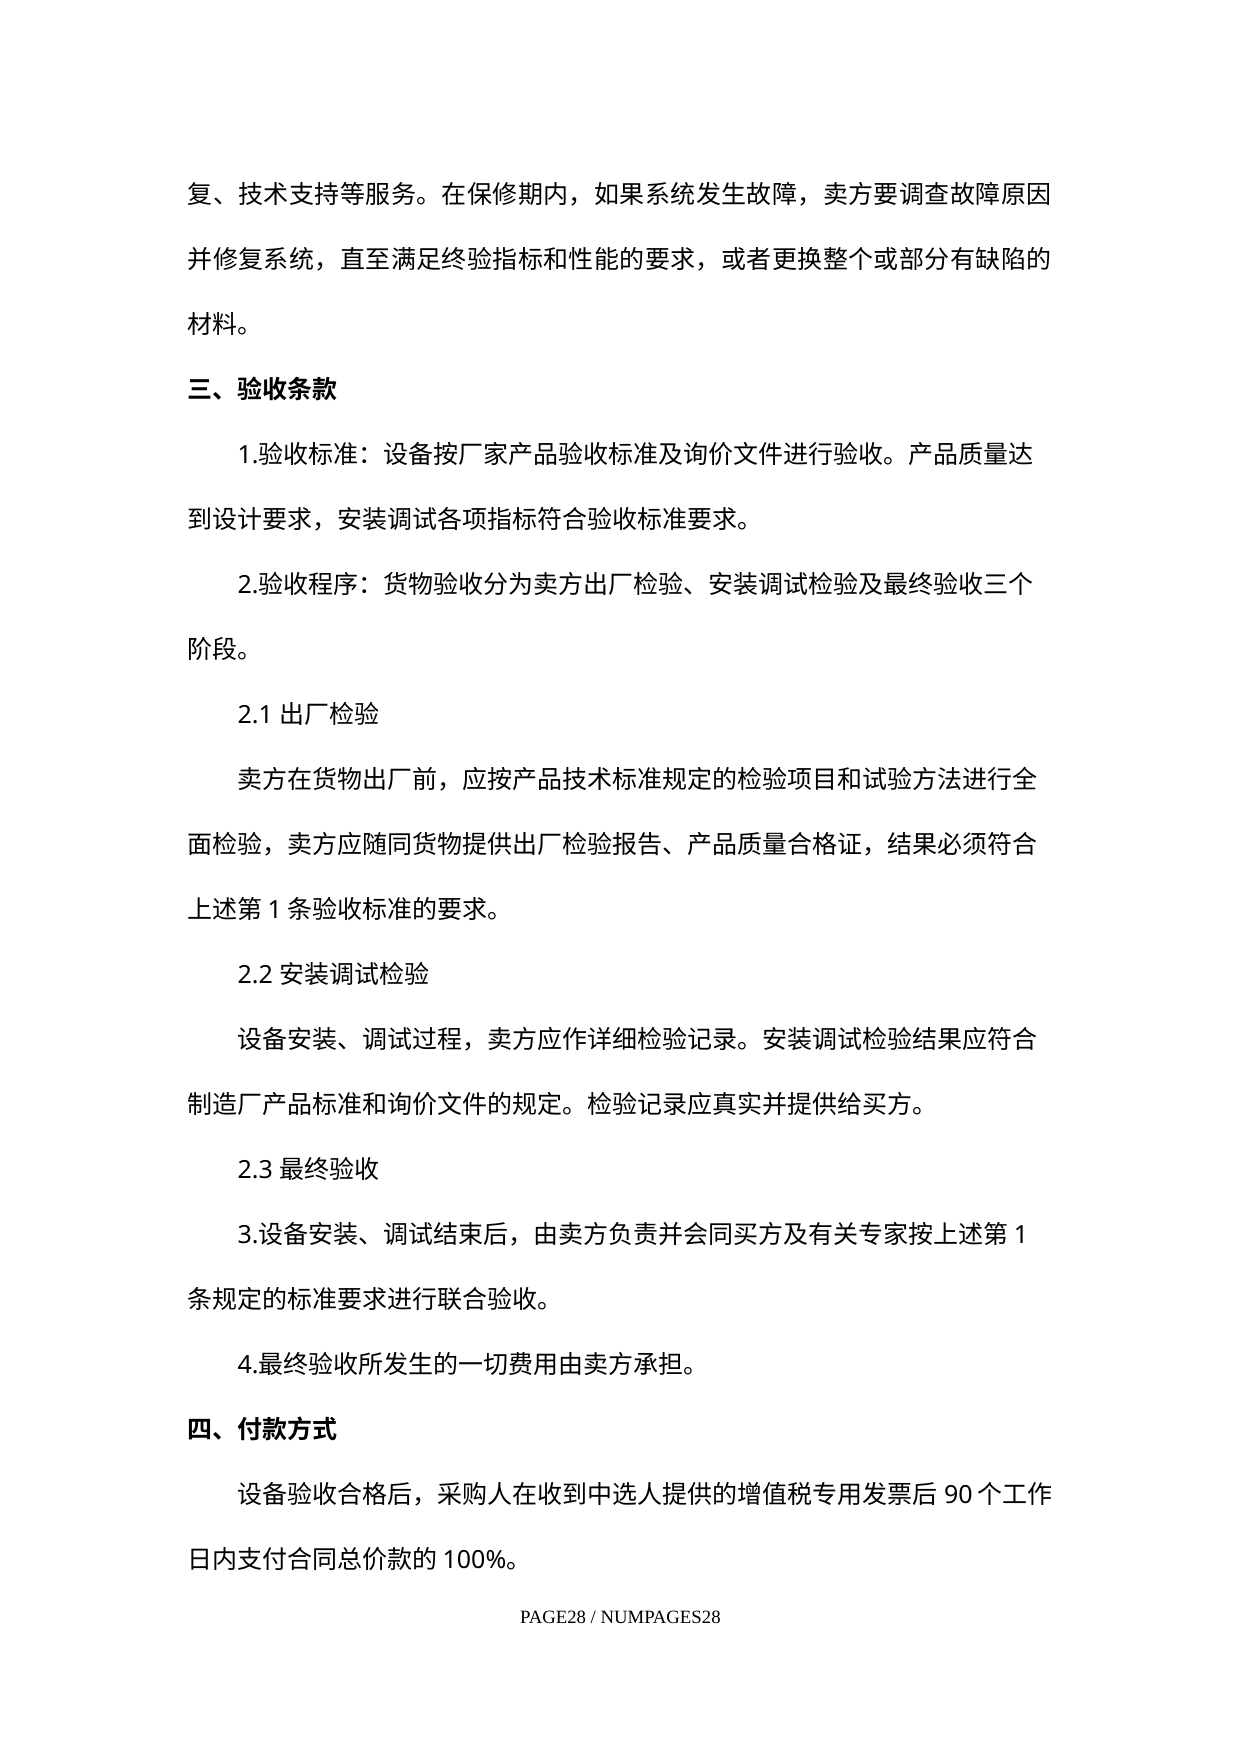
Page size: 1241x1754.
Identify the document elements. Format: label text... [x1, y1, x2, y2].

text 三、验收条款 [187, 355, 1053, 420]
text 四、付款方式 [187, 1395, 1053, 1460]
text 2.2 安装调试检验 [187, 940, 1053, 1005]
text 2.3 最终验收 [187, 1135, 1053, 1200]
text 3.设备安装、调试结束后，由卖方负责并会同买方及有关专家按上述第1条规定的标准要求进行联合验收。 [187, 1200, 1053, 1330]
text 设备验收合格后，采购人在收到中选人提供的增值税专用发票后90个工作日内支付合同总价款的100%。 [187, 1460, 1053, 1590]
text 1.验收标准：设备按厂家产品验收标准及询价文件进行验收。产品质量达到设计要求，安装调试各项指标符合验收标准要求。 [187, 420, 1053, 550]
text 设备安装、调试过程，卖方应作详细检验记录。安装调试检验结果应符合制造厂产品标准和询价文件的规定。检验记录应真实并提供给买方。 [187, 1005, 1053, 1135]
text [187, 160, 1053, 355]
text 4.最终验收所发生的一切费用由卖方承担。 [187, 1330, 1053, 1395]
text 卖方在货物出厂前，应按产品技术标准规定的检验项目和试验方法进行全面检验，卖方应随同货物提供出厂检验报告、产品质量合格证，结果必须符合上述第1条验收标准的要求。 [187, 745, 1053, 940]
text 2.1 出厂检验 [187, 680, 1053, 745]
text 2.验收程序：货物验收分为卖方出厂检验、安装调试检验及最终验收三个阶段。 [187, 550, 1053, 680]
